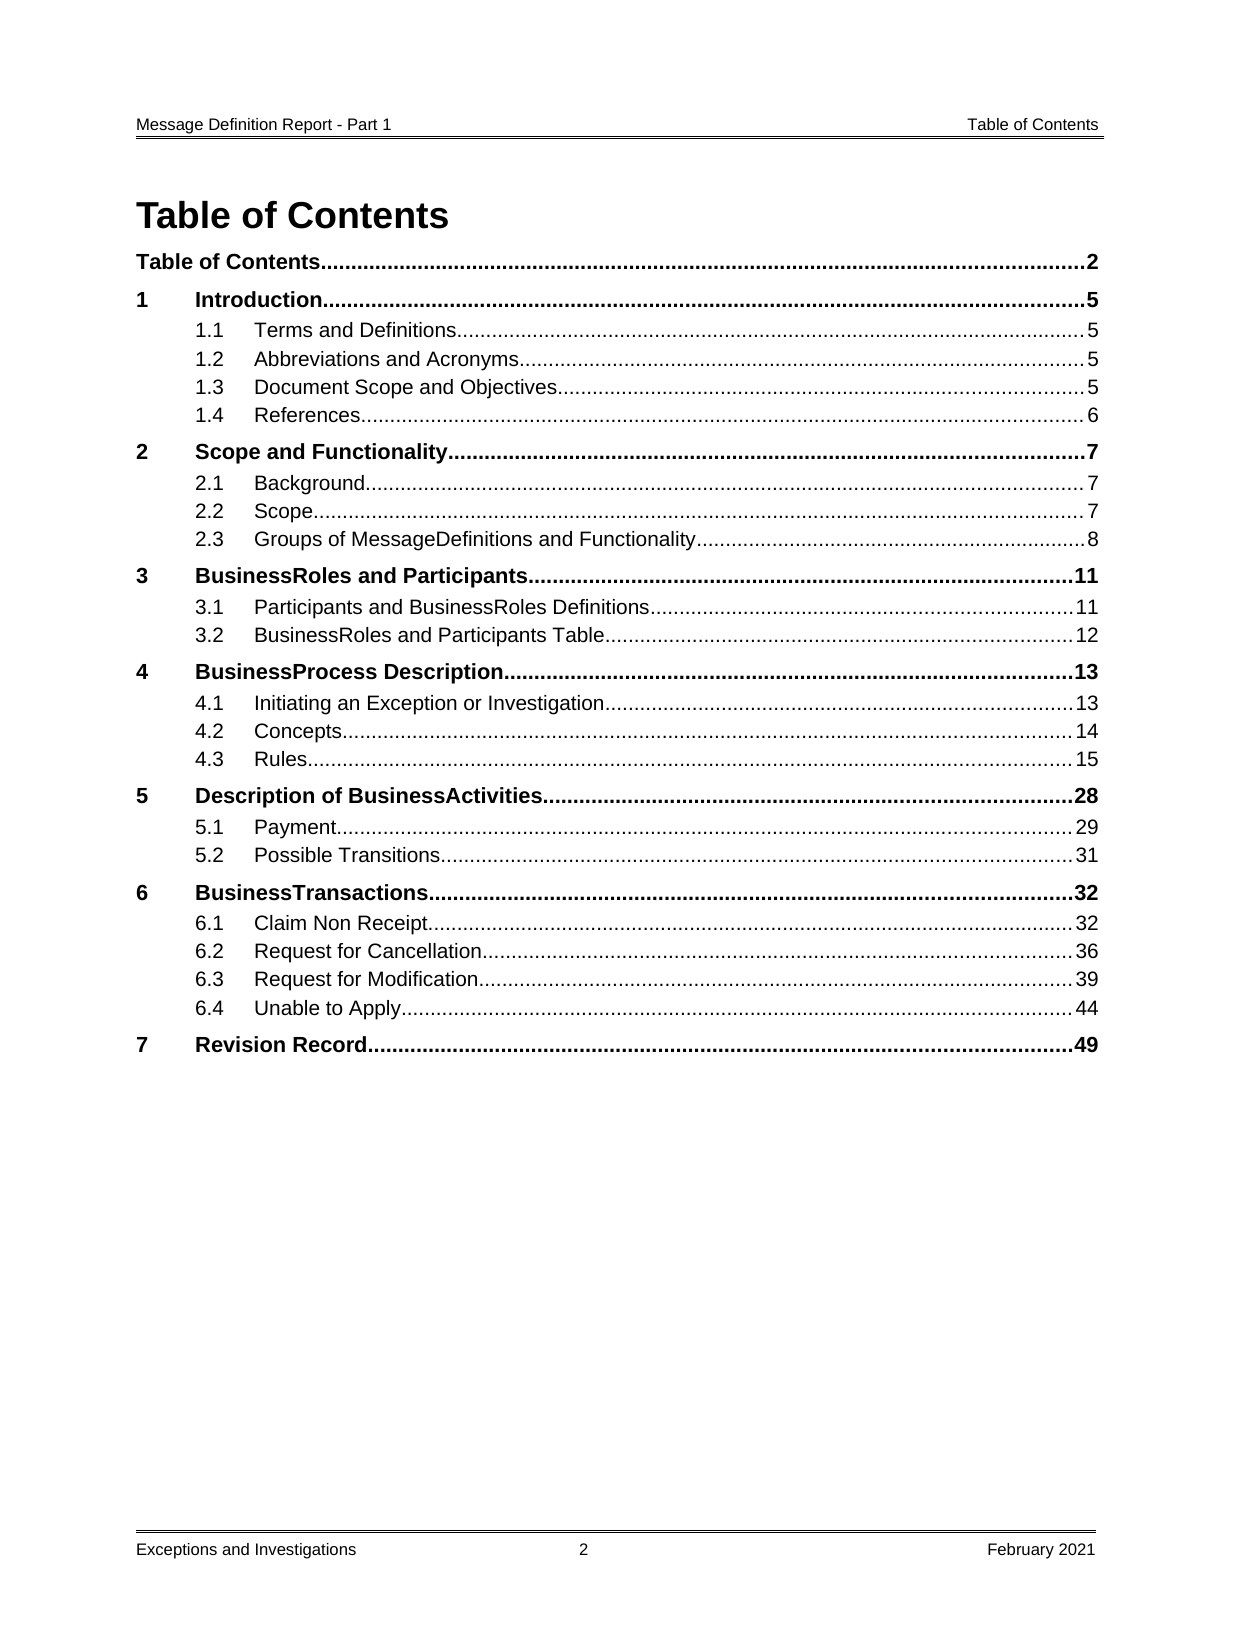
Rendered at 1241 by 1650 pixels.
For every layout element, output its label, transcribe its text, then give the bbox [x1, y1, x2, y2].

text 4 BusinessProcess Description 13 [136, 659, 1104, 684]
text 2.2 Scope 7 [195, 499, 1104, 523]
text 5 Description of BusinessActivities 28 [136, 783, 1104, 809]
text 4.2 Concepts 14 [195, 719, 1104, 743]
text 1.1 Terms and Definitions 5 [195, 318, 1104, 342]
text 1.4 References 6 [195, 403, 1104, 427]
text 1 Introduction 5 [136, 287, 1104, 312]
text 2.3 Groups of MessageDefinitions and Functionality 8 [195, 527, 1104, 551]
text 6.2 Request for Cancellation 36 [195, 939, 1104, 963]
text 2.1 Background 7 [195, 471, 1104, 494]
text 7 Revision Record 49 [136, 1032, 1104, 1057]
text 1.3 Document Scope and Objectives 5 [195, 374, 1104, 398]
text 4.3 Rules 15 [195, 747, 1104, 771]
text 4.1 Initiating an Exception or Investigation 13 [195, 691, 1104, 715]
text 5.1 Payment 29 [195, 815, 1104, 839]
text 6.1 Claim Non Receipt 32 [195, 911, 1104, 935]
text 3.1 Participants and BusinessRoles Definitions 11 [195, 595, 1104, 619]
text 2 Scope and Functionality 7 [136, 439, 1104, 464]
subtitle Table of Contents [136, 193, 1104, 237]
text 5.2 Possible Transitions 31 [195, 843, 1104, 867]
text 6 BusinessTransactions 32 [136, 879, 1104, 905]
text 6.4 Unable to Apply 44 [195, 995, 1104, 1019]
text Table of Contents 2 [136, 249, 1104, 274]
text 3.2 BusinessRoles and Participants Table 12 [195, 623, 1104, 647]
text 1.2 Abbreviations and Acronyms 5 [195, 346, 1104, 370]
text 3 BusinessRoles and Participants 11 [136, 563, 1104, 588]
text 6.3 Request for Modification 39 [195, 967, 1104, 991]
